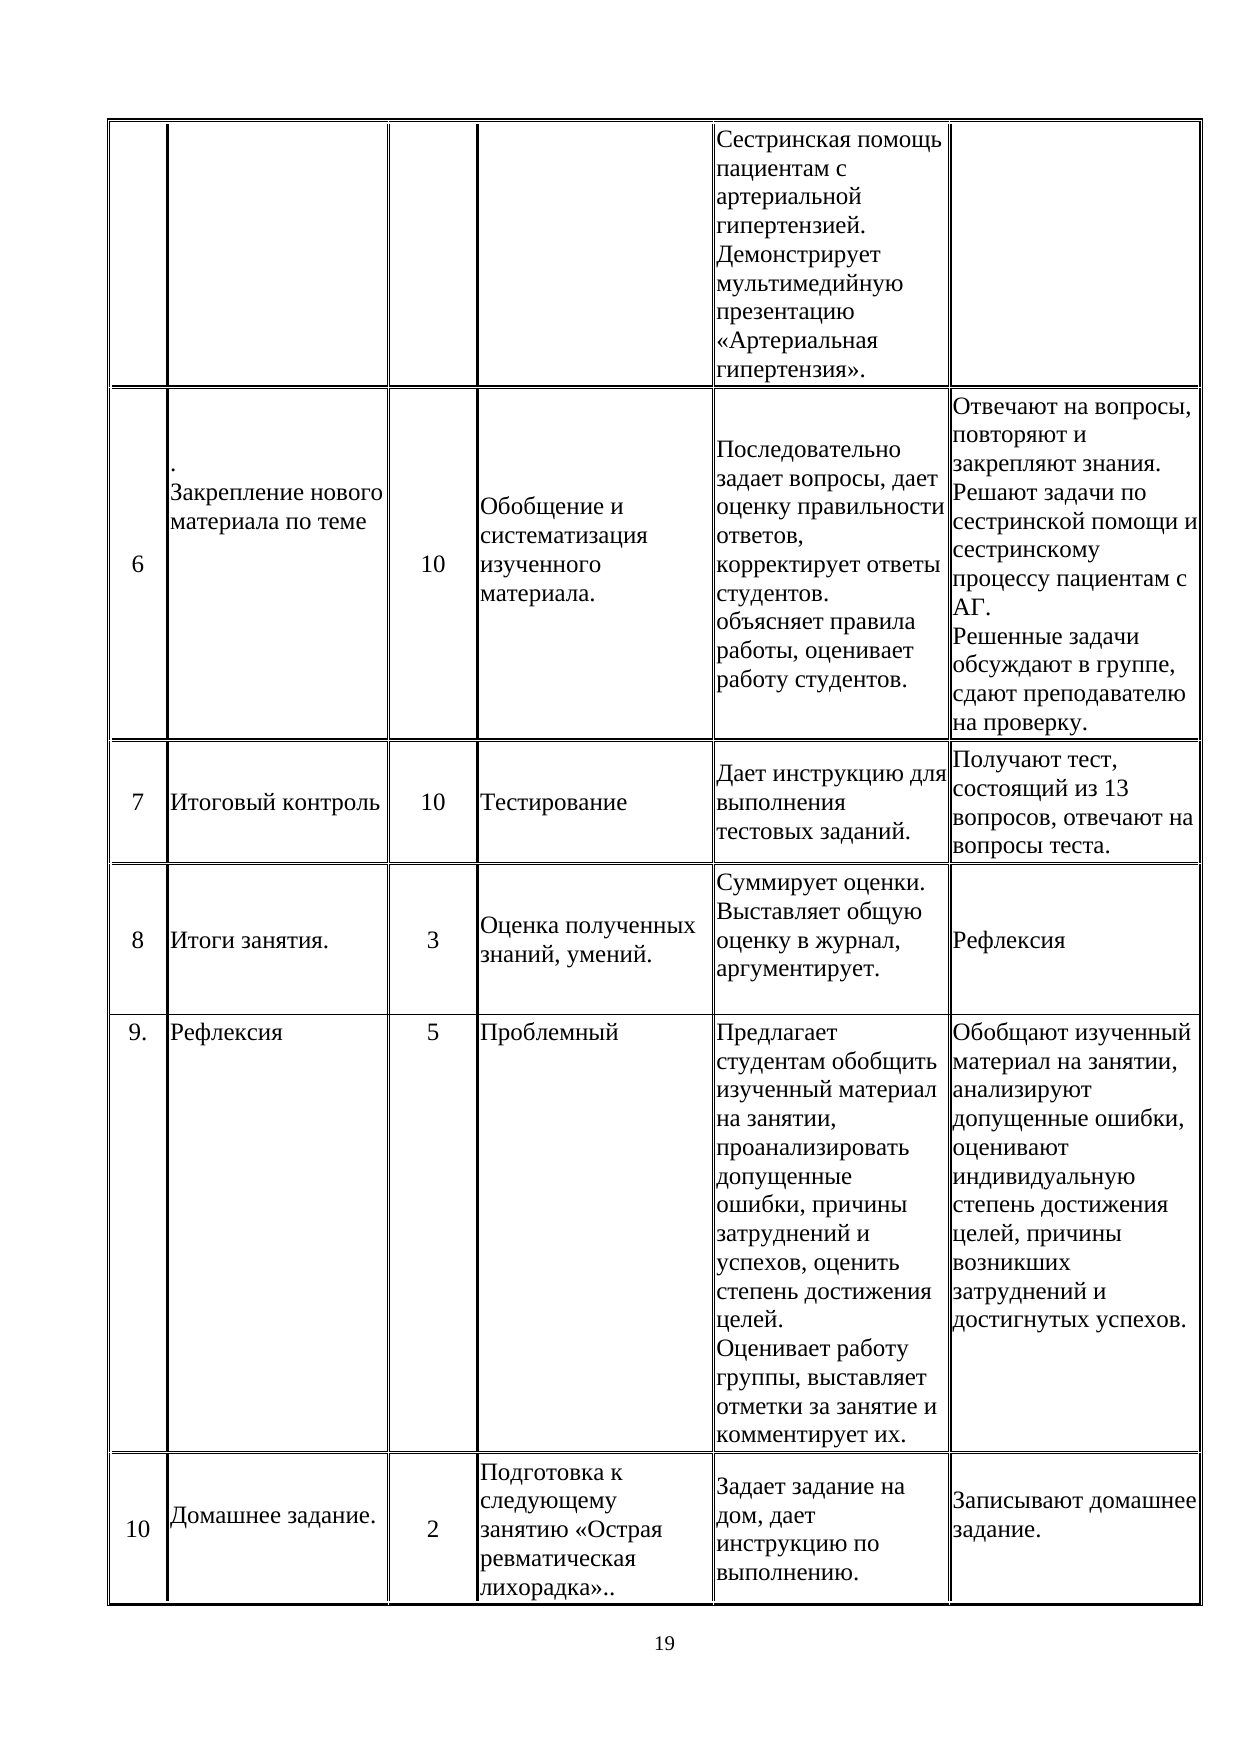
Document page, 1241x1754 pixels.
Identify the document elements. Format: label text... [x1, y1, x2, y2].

table_cell Суммирует оценки. Выставляет общую оценку в журнал, аргументирует. [715, 865, 948, 1013]
table_cell Подготовка к следующему занятию «Острая ревматическая лихорадка».. [477, 1454, 713, 1603]
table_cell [167, 122, 389, 385]
table_cell 7 [110, 738, 166, 862]
table_cell 5 [390, 1015, 476, 1451]
table_cell Проблемный [479, 1015, 712, 1451]
table_cell Дает инструкцию для выполнения тестовых заданий. [715, 742, 948, 862]
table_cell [950, 122, 1199, 385]
table_cell Отвечают на вопросы, повторяют и закрепляют знания. Решают задачи по сестринской помощи и сестринскому процессу пациентам с АГ. Решенные задачи обсуждают в группе, сдают преподавателю на проверку. [952, 385, 1200, 738]
table_cell Получают тест, состоящий из 13 вопросов, отвечают на вопросы теста. [952, 738, 1200, 862]
table_cell 8 [108, 862, 167, 1013]
table_cell 2 [389, 1454, 477, 1603]
table_cell Оценка полученных знаний, умений. [479, 865, 712, 1013]
table_cell Рефлексия [169, 1015, 387, 1451]
table_cell Тестирование [479, 742, 712, 862]
table_cell 15 [389, 122, 477, 385]
table_cell Последовательно задает вопросы, дает оценку правильности ответов, корректирует ответы студентов. объясняет правила работы, оценивает работу студентов. [715, 389, 948, 738]
table_cell Записывают домашнее задание. [950, 1451, 1201, 1603]
table_cell Рефлексия [950, 862, 1201, 1013]
table_cell 9. [110, 1015, 166, 1451]
table_cell Предлагает студентам обобщить изученный материал на занятии, проанализировать допущенные ошибки, причины затруднений и успехов, оценить степень достижения целей. Оценивает работу группы, выставляет отметки за занятие и комментирует их. [715, 1015, 948, 1451]
table_cell Обобщение и систематизация изученного материала. [479, 389, 712, 738]
table_cell 10 [390, 742, 476, 862]
table_cell Домашнее задание. [167, 1454, 389, 1603]
table_cell 6 [110, 385, 166, 738]
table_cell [714, 120, 950, 385]
table_cell 3 [390, 865, 476, 1013]
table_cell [477, 122, 713, 385]
table_cell . Закрепление нового материала по теме [169, 389, 387, 738]
table_cell Итоги занятия. [169, 865, 387, 1013]
table_cell Задает задание на дом, дает инструкцию по выполнению. [714, 1451, 950, 1603]
table_cell 10 [390, 389, 476, 738]
table_cell 10 [108, 1451, 167, 1603]
table_cell Итоговый контроль [169, 742, 387, 862]
table_cell Обобщают изученный материал на занятии, анализируют допущенные ошибки, оценивают индивидуальную степень достижения целей, причины возникших затруднений и достигнутых успехов. [952, 1015, 1199, 1451]
table_cell 5 [110, 122, 167, 385]
